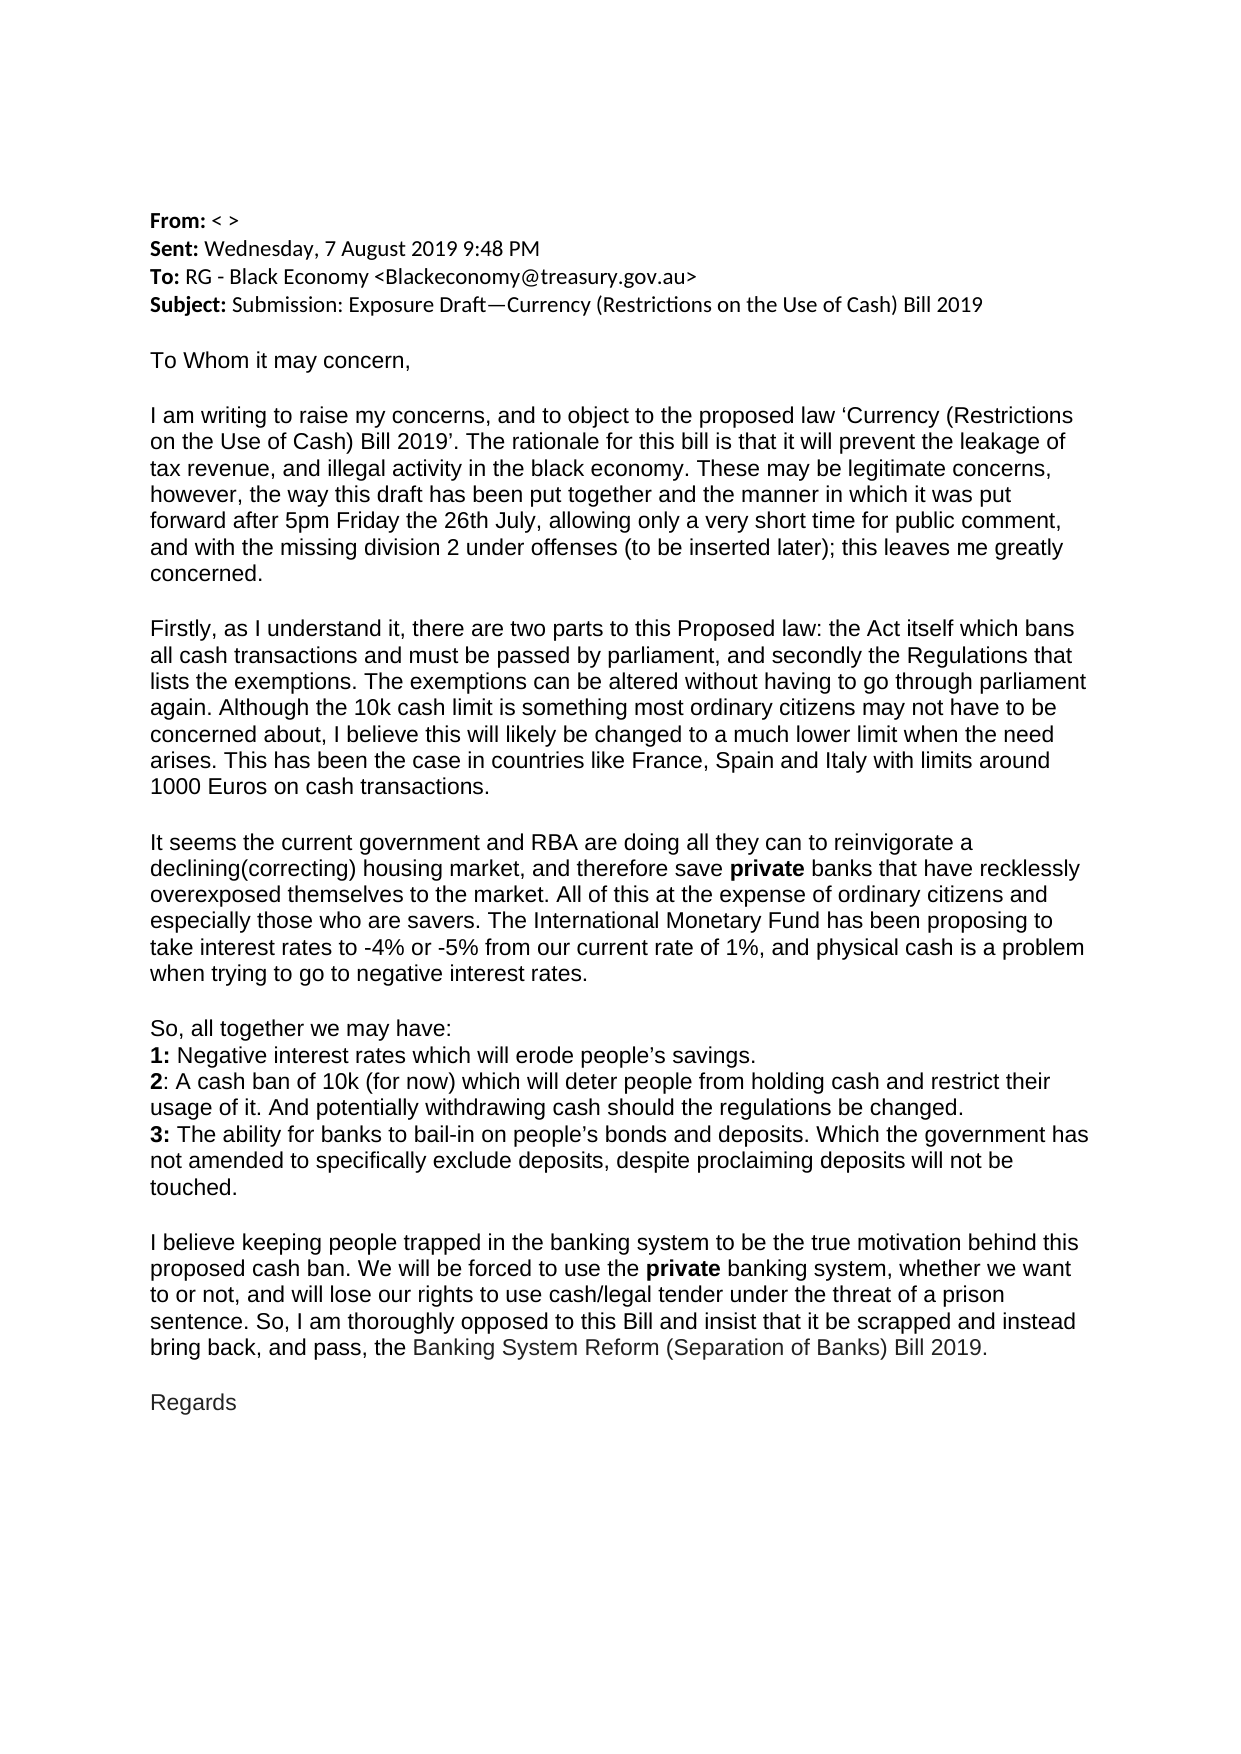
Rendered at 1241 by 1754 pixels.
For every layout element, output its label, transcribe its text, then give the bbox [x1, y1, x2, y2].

text I am writing to raise my concerns, and to object to the proposed law ‘Currency (Restrictions on the Use of Cash) Bill 2019’. The rationale for this bill is that it will prevent the leakage of tax revenue, and illegal activity in the black economy. These may be legitimate concerns, however, the way this draft has been put together and the manner in which it was put forward after 5pm Friday the 26th July, allowing only a very short time for public comment, and with the missing division 2 under offenses (to be inserted later); this leaves me greatly concerned. [150, 402, 1090, 586]
text Firstly, as I understand it, there are two parts to this Proposed law: the Act itself which bans all cash transactions and must be passed by parliament, and secondly the Regulations that lists the exemptions. The exemptions can be altered without having to go through parliament again. Although the 10k cash limit is something most ordinary citizens may not have to be concerned about, I believe this will likely be changed to a much lower limit when the need arises. This has been the case in countries like France, Spain and Italy with limits around 1000 Euros on cash transactions. [150, 615, 1090, 800]
text 1: Negative interest rates which will erode people’s savings. [150, 1042, 1090, 1068]
text It seems the current government and RBA are doing all they can to reinvigorate a declining(correcting) housing market, and therefore save private banks that have recklessly overexposed themselves to the market. All of this at the expense of ordinary citizens and especially those who are savers. The International Monetary Fund has been proposing to take interest rates to -4% or -5% from our current rate of 1%, and physical cash is a problem when trying to go to negative interest rates. [150, 828, 1090, 987]
text So, all together we may have: [150, 1015, 1090, 1042]
text To Whom it may concern, [150, 347, 1090, 373]
text I believe keeping people trapped in the banking system to be the true motivation behind this proposed cash ban. We will be forced to use the private banking system, whether we want to or not, and will lose our rights to use cash/legal tender under the threat of a prison sentence. So, I am thoroughly opposed to this Bill and insist that it be scrapped and instead bring back, and pass, the Banking System Reform (Separation of Banks) Bill 2019. [150, 1228, 1090, 1360]
text From: < > Sent: Wednesday, 7 August 2019 9:48 PM To: RG - Black Economy <Blackeconomy@treasury.gov.au> Subject: Submission: Exposure Draft—Currency (Restrictions on the Use of Cash) Bill 2019 [150, 206, 1090, 318]
text 3: The ability for banks to bail-in on people’s bonds and deposits. Which the government has not amended to specifically exclude deposits, despite proclaiming deposits will not be touched. [150, 1121, 1090, 1200]
text Regards [150, 1389, 1090, 1415]
text 2: A cash ban of 10k (for now) which will deter people from holding cash and restrict their usage of it. And potentially withdrawing cash should the regulations be changed. [150, 1068, 1090, 1121]
